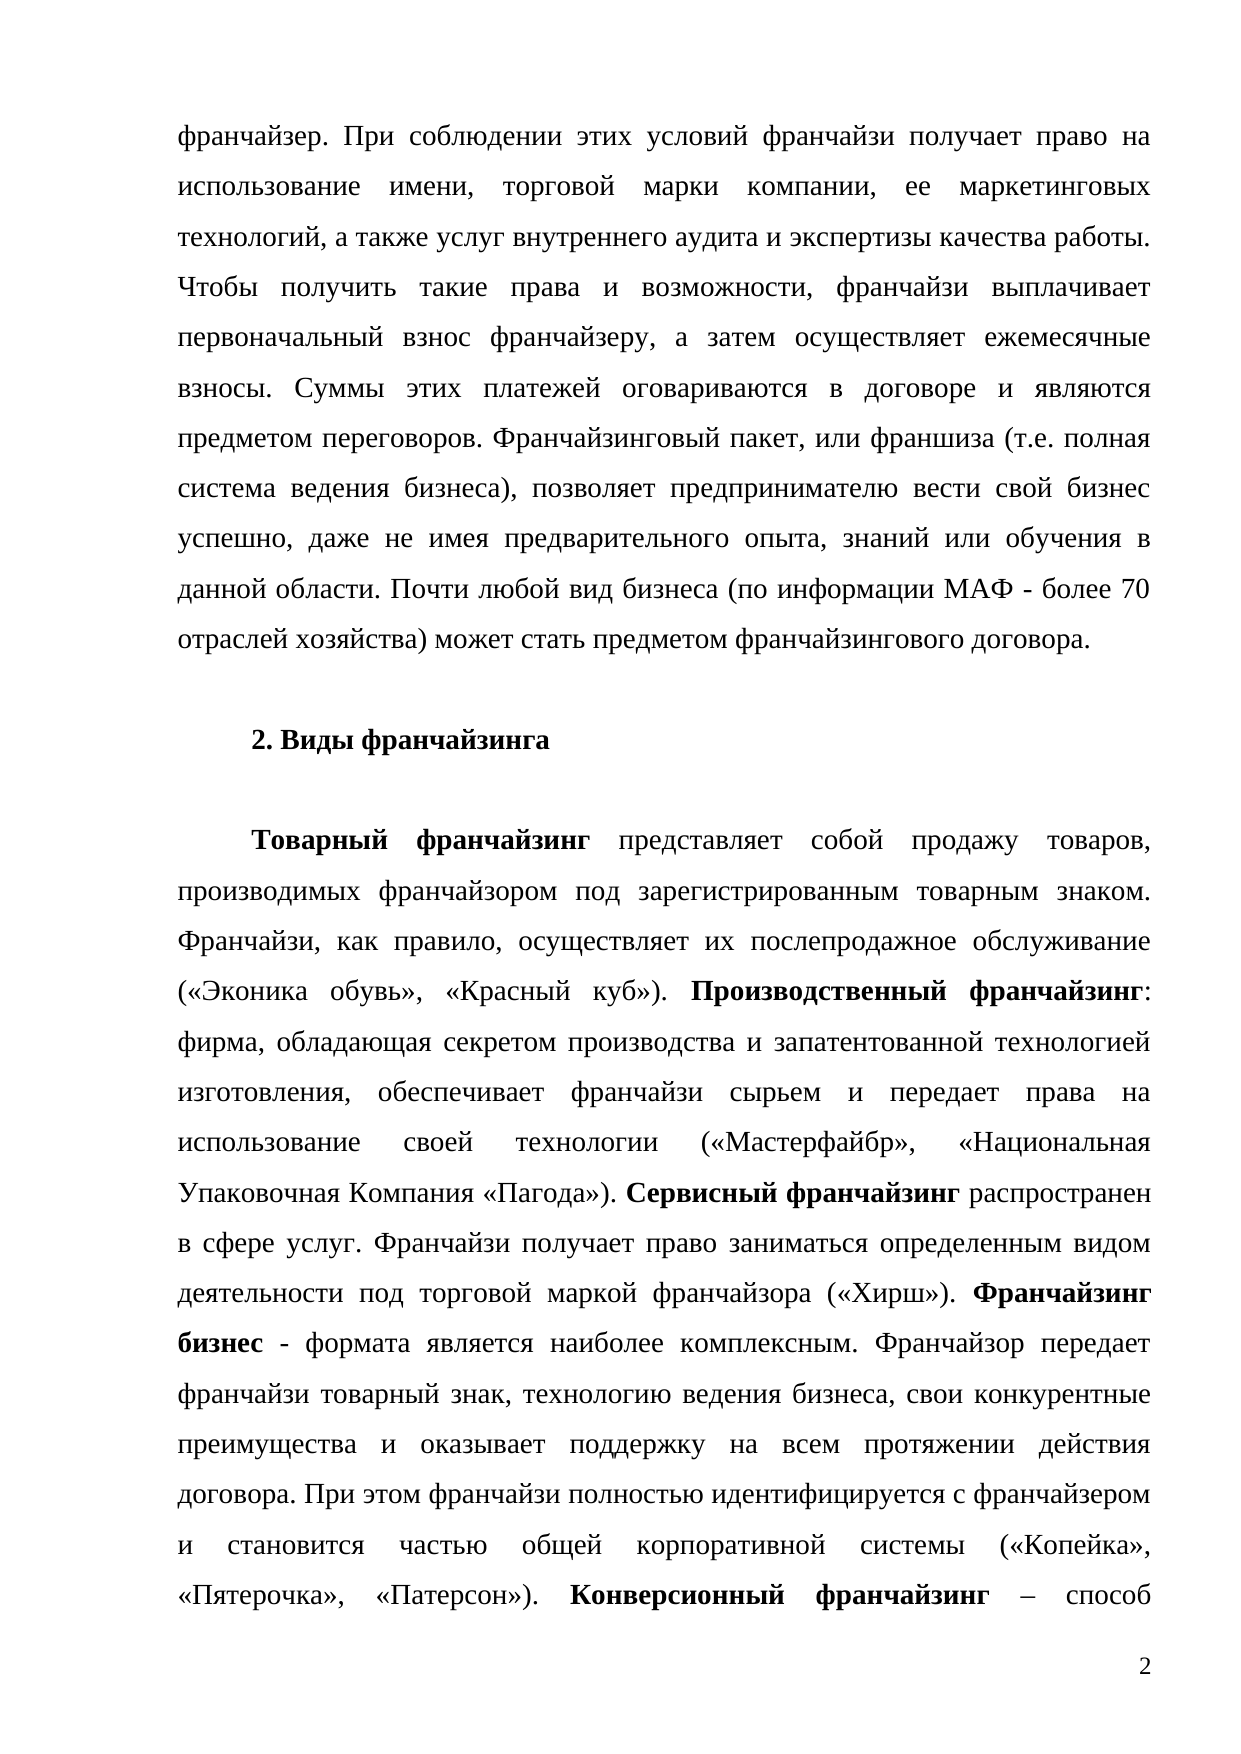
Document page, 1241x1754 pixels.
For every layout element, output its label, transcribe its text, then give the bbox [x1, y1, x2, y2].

text 2. Виды франчайзинга [177, 722, 1152, 755]
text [177, 822, 1152, 1611]
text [177, 118, 1152, 655]
